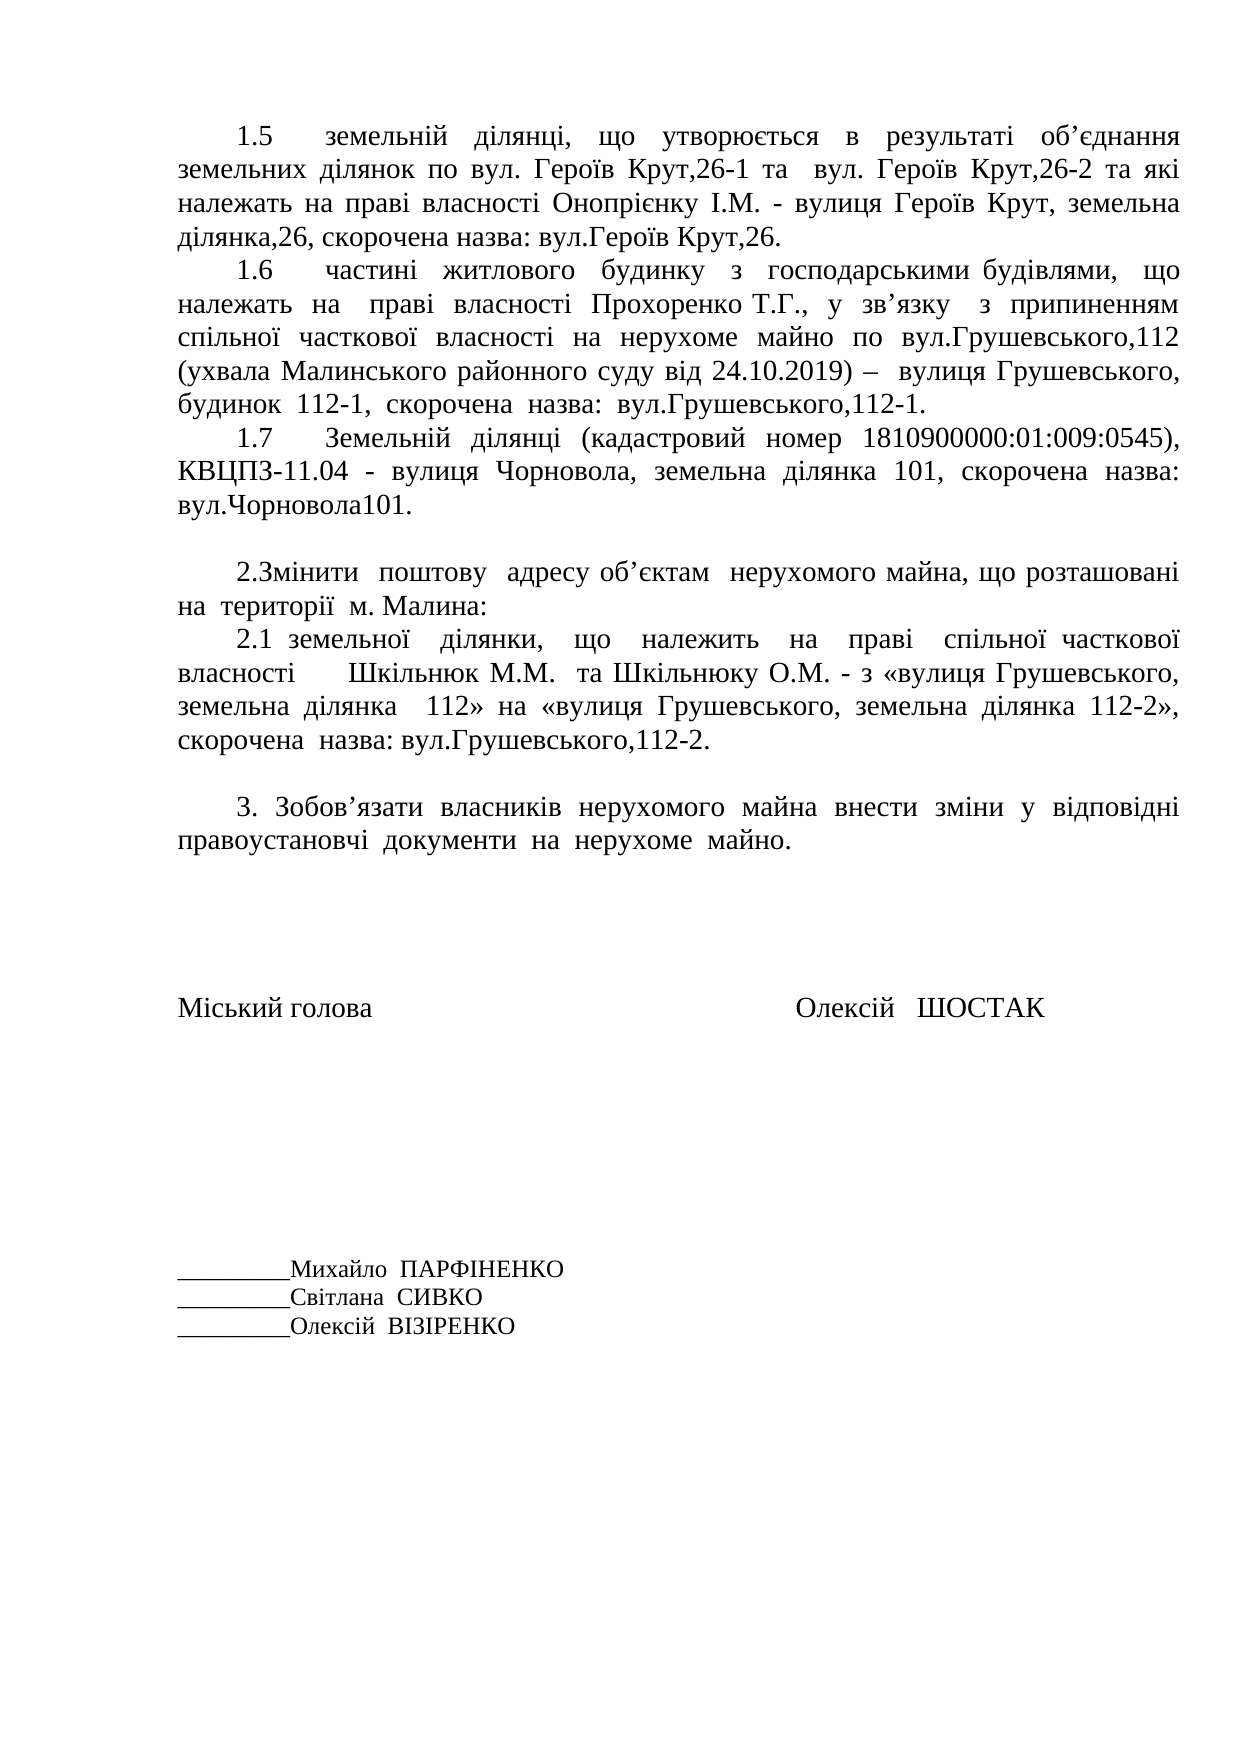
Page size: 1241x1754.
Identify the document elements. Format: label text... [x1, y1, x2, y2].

text Міський голова Олексій ШОСТАК [177, 990, 1181, 1024]
text 2.1 земельної ділянки, що належить на праві спільної часткової власності Шкільнюк М.М. та Шкільнюку О.М. - з «вулиця Грушевського, земельна ділянка 112» на «вулиця Грушевського, земельна ділянка 112-2», скорочена назва: вул.Грушевського,112-2. [177, 621, 1181, 755]
list частині житлового будинку з господарськими будівлями, що належать на праві власності Прохоренко Т.Г., у зв’язку з припиненням спільної часткової власності на нерухоме майно по вул.Грушевського,112 (ухвала Малинського районного суду від 24.10.2019) – вулиця Грушевського, будинок 112-1, скорочена назва: вул.Грушевського,112-1. [177, 252, 1181, 420]
list земельній ділянці, що утворюється в результаті об’єднання земельних ділянок по вул. Героїв Крут,26-1 та вул. Героїв Крут,26-2 та які належать на праві власності Онопрієнку І.М. - вулиця Героїв Крут, земельна ділянка,26, скорочена назва: вул.Героїв Крут,26. [177, 118, 1181, 252]
text 2.Змінити поштову адресу об’єктам нерухомого майна, що розташовані на території м. Малина: [177, 554, 1181, 621]
text _________Світлана СИВКО [177, 1282, 1181, 1311]
text 3. Зобов’язати власників нерухомого майна внести зміни у відповідні правоустановчі документи на нерухоме майно. [177, 789, 1181, 856]
text _________Олексій ВІЗІРЕНКО [177, 1311, 1181, 1340]
list Земельній ділянці (кадастровий номер 1810900000:01:009:0545), КВЦПЗ-11.04 - вулиця Чорновола, земельна ділянка 101, скорочена назва: вул.Чорновола101. [177, 420, 1181, 521]
text _________Михайло ПАРФІНЕНКО [177, 1254, 1181, 1282]
